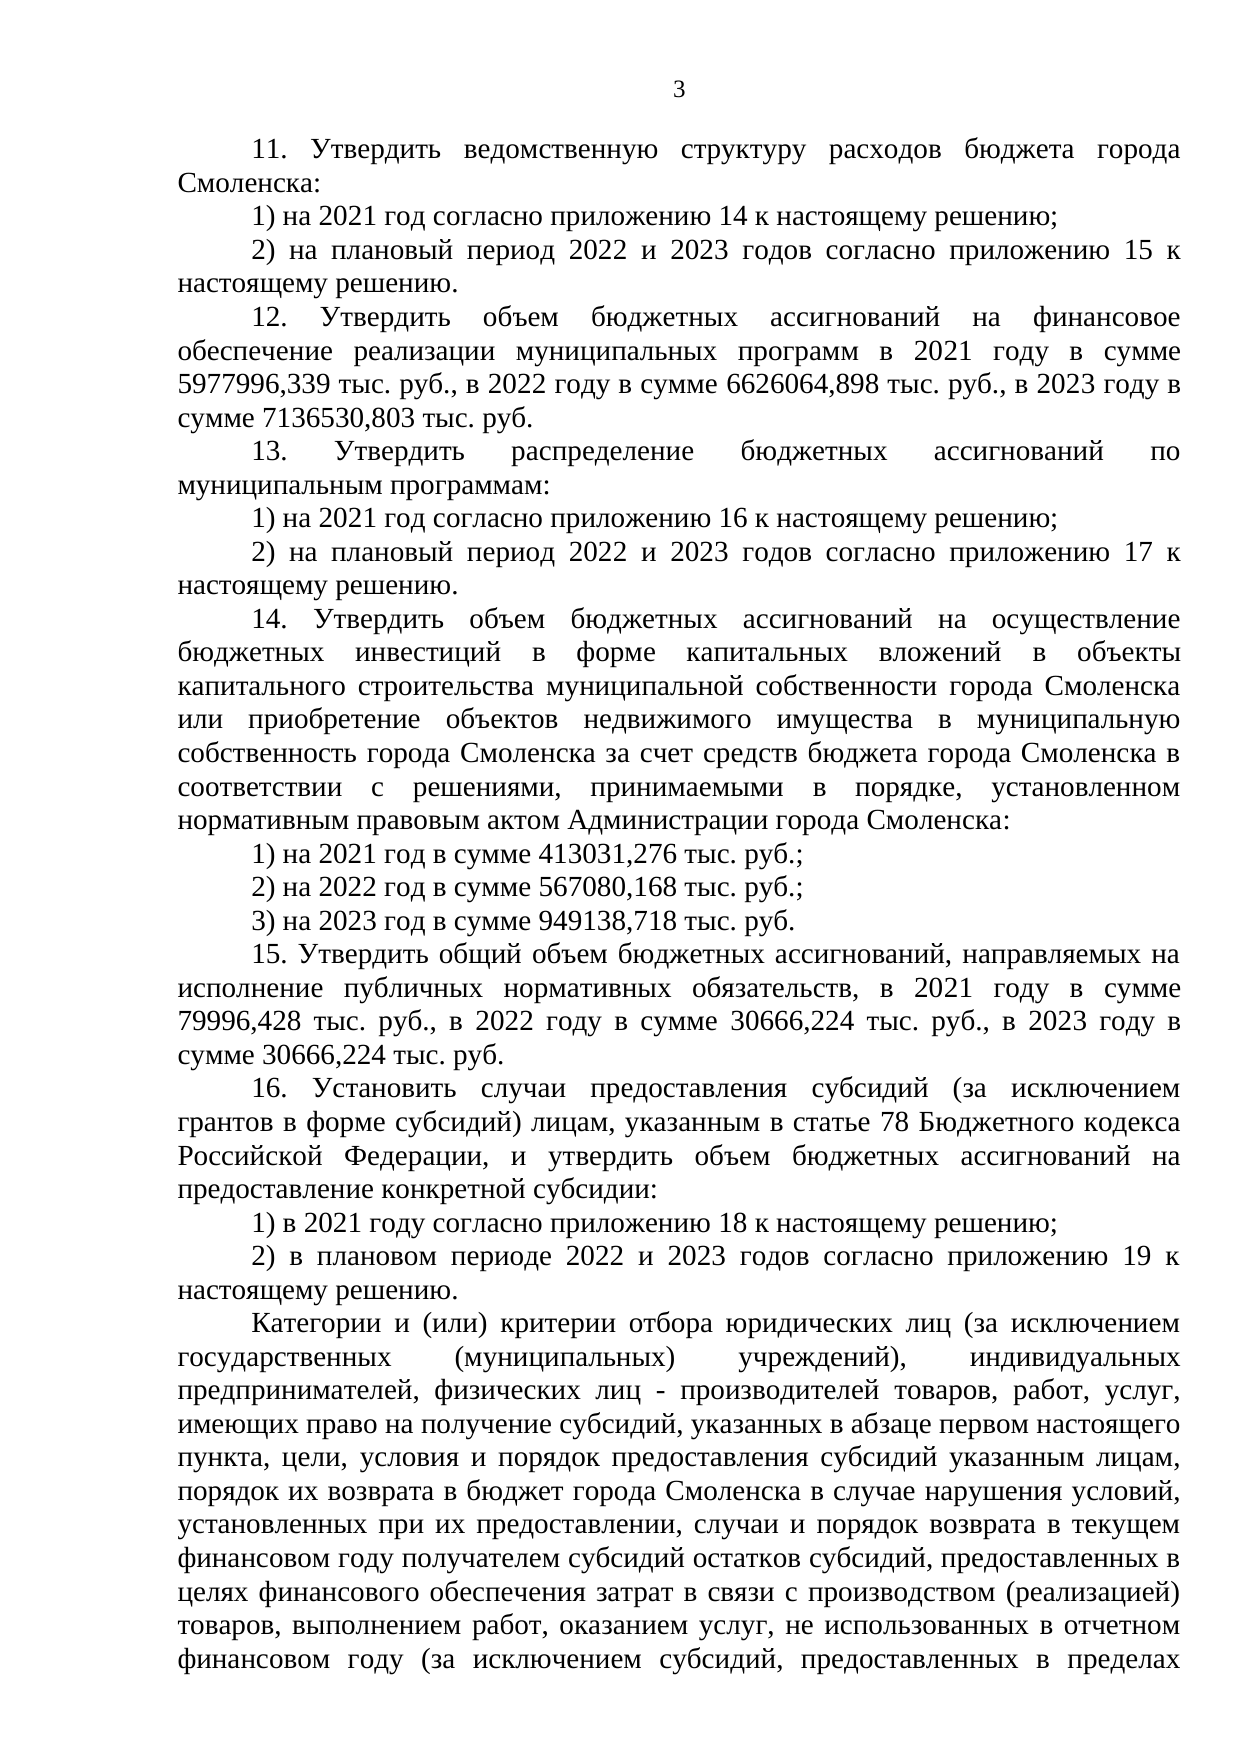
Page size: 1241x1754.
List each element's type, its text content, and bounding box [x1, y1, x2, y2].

text 1) в 2021 году согласно приложению 18 к настоящему решению; [177, 1205, 1181, 1238]
text 15. Утвердить общий объем бюджетных ассигнований, направляемых на исполнение публичных нормативных обязательств, в 2021 году в сумме 79996,428 тыс. руб., в 2022 году в сумме 30666,224 тыс. руб., в 2023 году в сумме 30666,224 тыс. руб. [177, 936, 1181, 1071]
text 1) на 2021 год согласно приложению 14 к настоящему решению; [177, 198, 1181, 232]
text 2) в плановом периоде 2022 и 2023 годов согласно приложению 19 к настоящему решению. [177, 1238, 1181, 1305]
text 1) на 2021 год в сумме 413031,276 тыс. руб.; [177, 836, 1181, 869]
text 2) на 2022 год в сумме 567080,168 тыс. руб.; [177, 869, 1181, 903]
text 2) на плановый период 2022 и 2023 годов согласно приложению 17 к настоящему решению. [177, 534, 1181, 601]
text 13. Утвердить распределение бюджетных ассигнований по муниципальным программам: [177, 433, 1181, 500]
text 16. Установить случаи предоставления субсидий (за исключением грантов в форме субсидий) лицам, указанным в статье 78 Бюджетного кодекса Российской Федерации, и утвердить объем бюджетных ассигнований на предоставление конкретной субсидии: [177, 1071, 1181, 1205]
text 3) на 2023 год в сумме 949138,718 тыс. руб. [177, 903, 1181, 936]
text 14. Утвердить объем бюджетных ассигнований на осуществление бюджетных инвестиций в форме капитальных вложений в объекты капитального строительства муниципальной собственности города Смоленска или приобретение объектов недвижимого имущества в муниципальную собственность города Смоленска за счет средств бюджета города Смоленска в соответствии с решениями, принимаемыми в порядке, установленном нормативным правовым актом Администрации города Смоленска: [177, 601, 1181, 836]
text 12. Утвердить объем бюджетных ассигнований на финансовое обеспечение реализации муниципальных программ в 2021 году в сумме 5977996,339 тыс. руб., в 2022 году в сумме 6626064,898 тыс. руб., в 2023 году в сумме 7136530,803 тыс. руб. [177, 299, 1181, 433]
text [177, 1305, 1181, 1674]
text 1) на 2021 год согласно приложению 16 к настоящему решению; [177, 500, 1181, 534]
text 2) на плановый период 2022 и 2023 годов согласно приложению 15 к настоящему решению. [177, 232, 1181, 299]
text 11. Утвердить ведомственную структуру расходов бюджета города Смоленска: [177, 131, 1181, 198]
